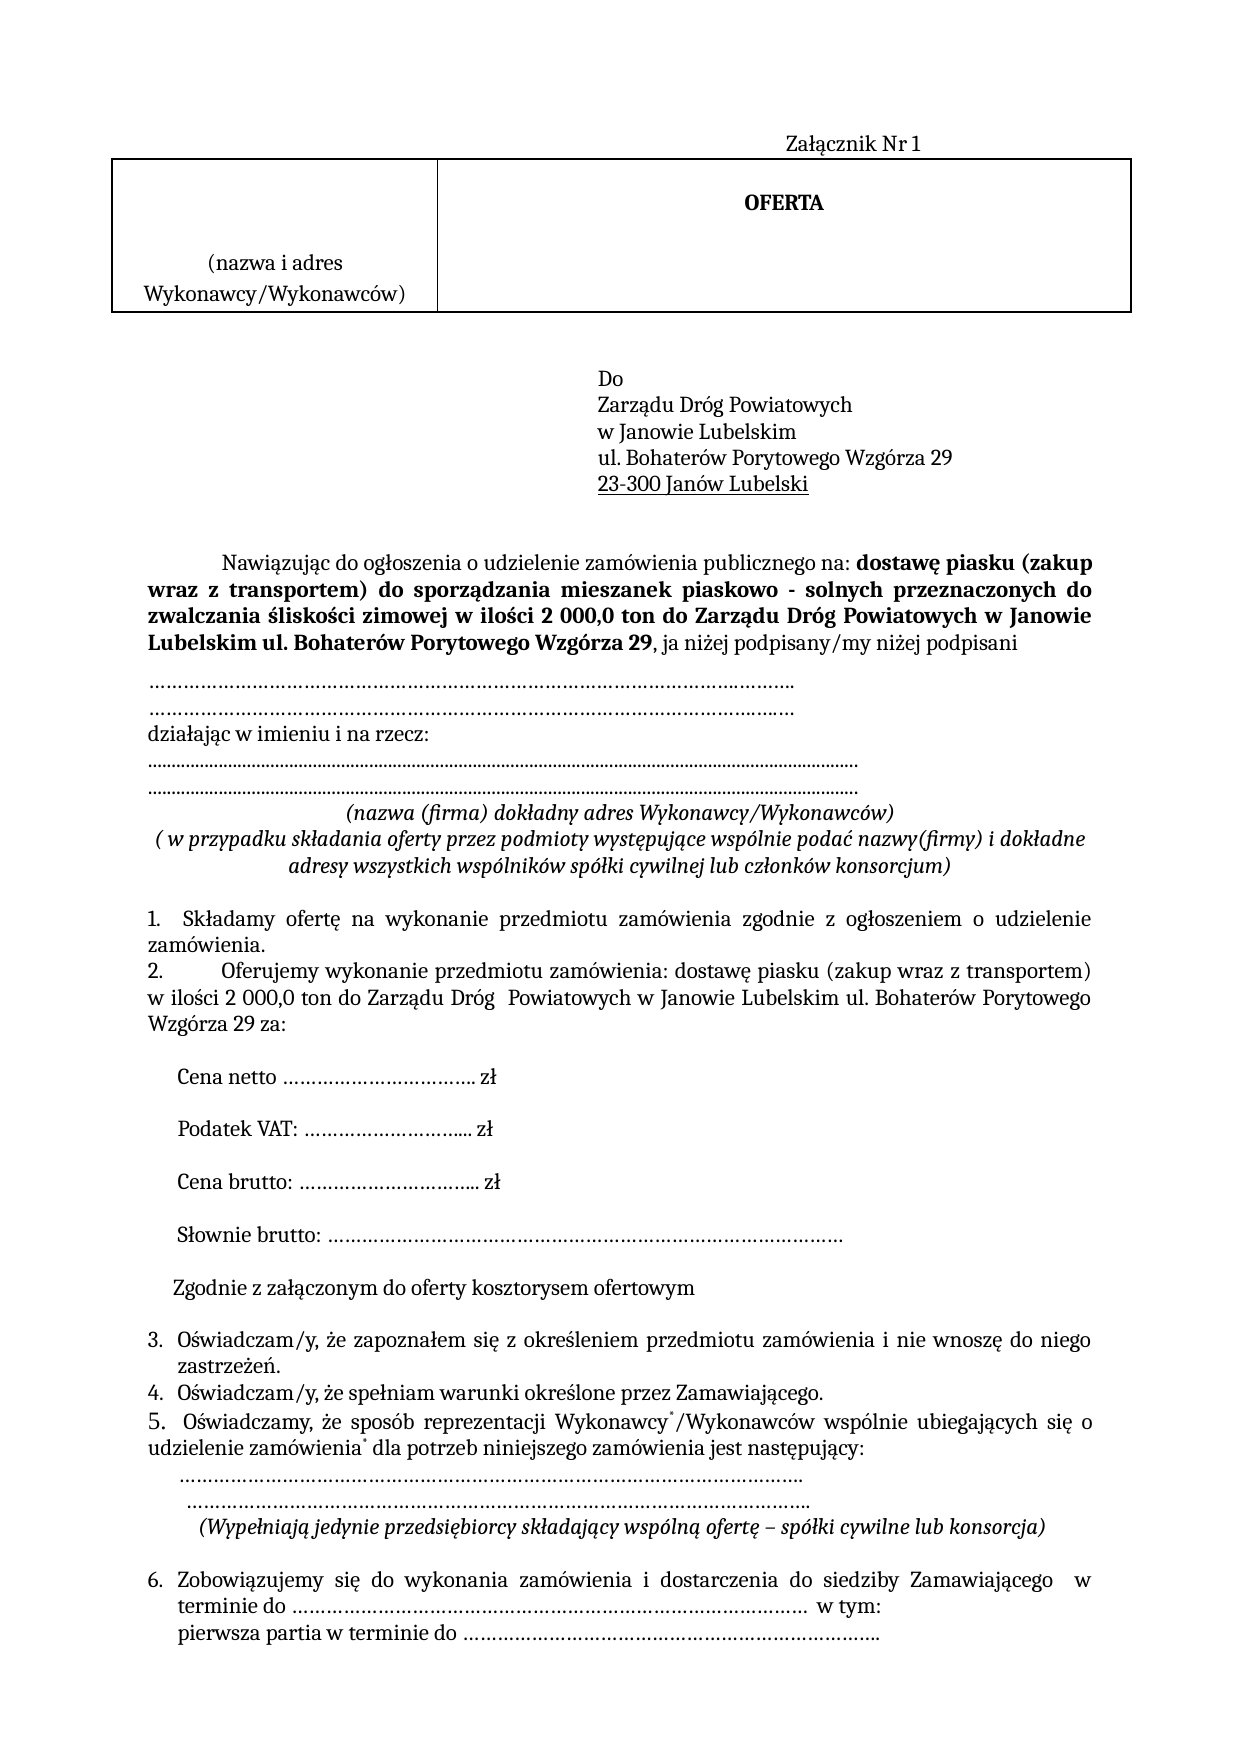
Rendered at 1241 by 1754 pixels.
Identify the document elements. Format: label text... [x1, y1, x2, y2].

text pierwsza partia w terminie do ………………………………………………………………. [177, 1619, 1093, 1646]
list Oświadczam/y, że spełniam warunki określone przez Zamawiającego. [148, 1380, 1093, 1406]
text (Wypełniają jedynie przedsiębiorcy składający wspólną ofertę – spółki cywilne lub konsorcja) [148, 1514, 1093, 1541]
text …………………………………………………………………………………………….….… [148, 694, 1093, 721]
text Nawiązując do ogłoszenia o udzielenie zamówienia publicznego na: dostawę piasku (zakup wraz z transportem) do sporządzania mieszanek piaskowo - solnych przeznaczonych do zwalczania śliskości zimowej w ilości 2 000,0 ton do Zarządu Dróg Powiatowych w Janowie Lubelskim ul. Bohaterów Porytowego Wzgórza 29, ja niżej podpisany/my niżej podpisani [148, 550, 1093, 656]
text działając w imieniu i na rzecz: [148, 721, 1093, 747]
list Podatek VAT: ………………………... zł [177, 1116, 1093, 1142]
list Składamy ofertę na wykonanie przedmiotu zamówienia zgodnie z ogłoszeniem o udzielenie zamówienia. [148, 905, 1093, 958]
text ul. Bohaterów Porytowego Wzgórza 29 [148, 445, 1093, 471]
text Zarządu Dróg Powiatowych [148, 392, 1093, 418]
text ( w przypadku składania oferty przez podmioty występujące wspólnie podać nazwy(firmy) i dokładne adresy wszystkich wspólników spółki cywilnej lub członków konsorcjum) [148, 826, 1093, 879]
text 23-300 Janów Lubelski [148, 471, 1093, 497]
table_header (nazwa i adres Wykonawcy/Wykonawców) [113, 160, 437, 311]
text Załącznik Nr 1 [148, 131, 1093, 157]
text ....................................................................................................................................................... [148, 773, 1093, 800]
text ....................................................................................................................................................... [148, 747, 1093, 773]
list Oświadczam/y, że zapoznałem się z określeniem przedmiotu zamówienia i nie wnoszę do niego zastrzeżeń. [148, 1327, 1093, 1380]
text (nazwa (firma) dokładny adres Wykonawcy/Wykonawców) [148, 800, 1093, 826]
list Cena netto ……………………………. zł [177, 1063, 1093, 1090]
text Zgodnie z załączonym do oferty kosztorysem ofertowym [148, 1274, 1093, 1301]
list Słownie brutto: ……………………………………………………………………………… [177, 1222, 1093, 1248]
text w Janowie Lubelskim [148, 418, 1093, 445]
list Zobowiązujemy się do wykonania zamówienia i dostarczenia do siedziby Zamawiającego w terminie do ……………………………………………………………………………… w tym: [148, 1567, 1093, 1619]
list Oświadczamy, że sposób reprezentacji Wykonawcy*/Wykonawców wspólnie ubiegających się o udzielenie zamówienia* dla potrzeb niniejszego zamówienia jest następujący: [148, 1406, 1093, 1461]
table_header OFERTA [438, 160, 1130, 311]
text ………………………………………………………………………………………………. [185, 1488, 1093, 1514]
text ………………………………………………………………………………………………. [148, 1461, 1093, 1488]
list Oferujemy wykonanie przedmiotu zamówienia: dostawę piasku (zakup wraz z transportem) w ilości 2 000,0 ton do Zarządu Dróg Powiatowych w Janowie Lubelskim ul. Bohaterów Porytowego Wzgórza 29 za: [148, 958, 1093, 1037]
list Cena brutto: ………………………….. zł [177, 1169, 1093, 1195]
text Do [148, 366, 1093, 392]
text ………………………………………………………………………………………….………. [148, 668, 1093, 694]
